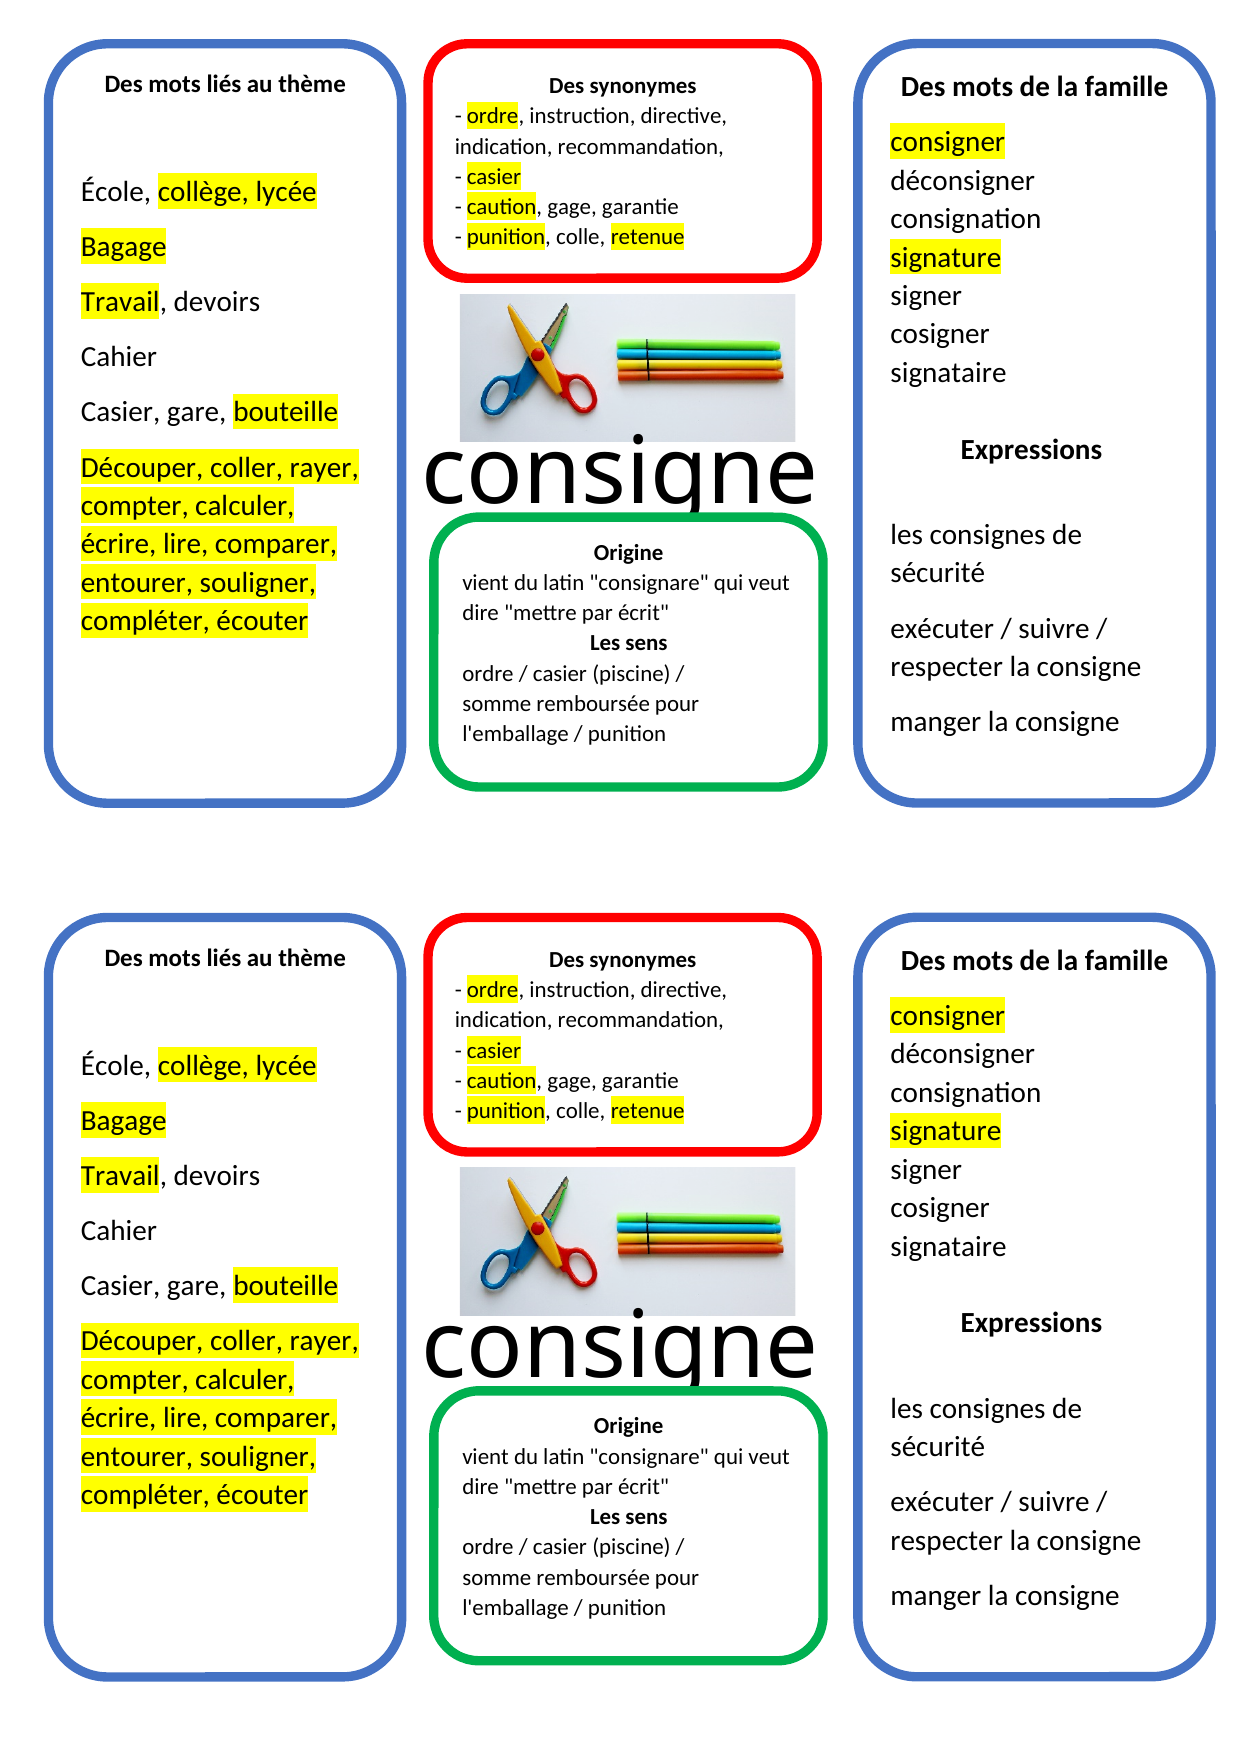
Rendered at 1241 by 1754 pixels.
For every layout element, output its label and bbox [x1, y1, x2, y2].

picture [459, 294, 796, 442]
picture [459, 1167, 796, 1316]
